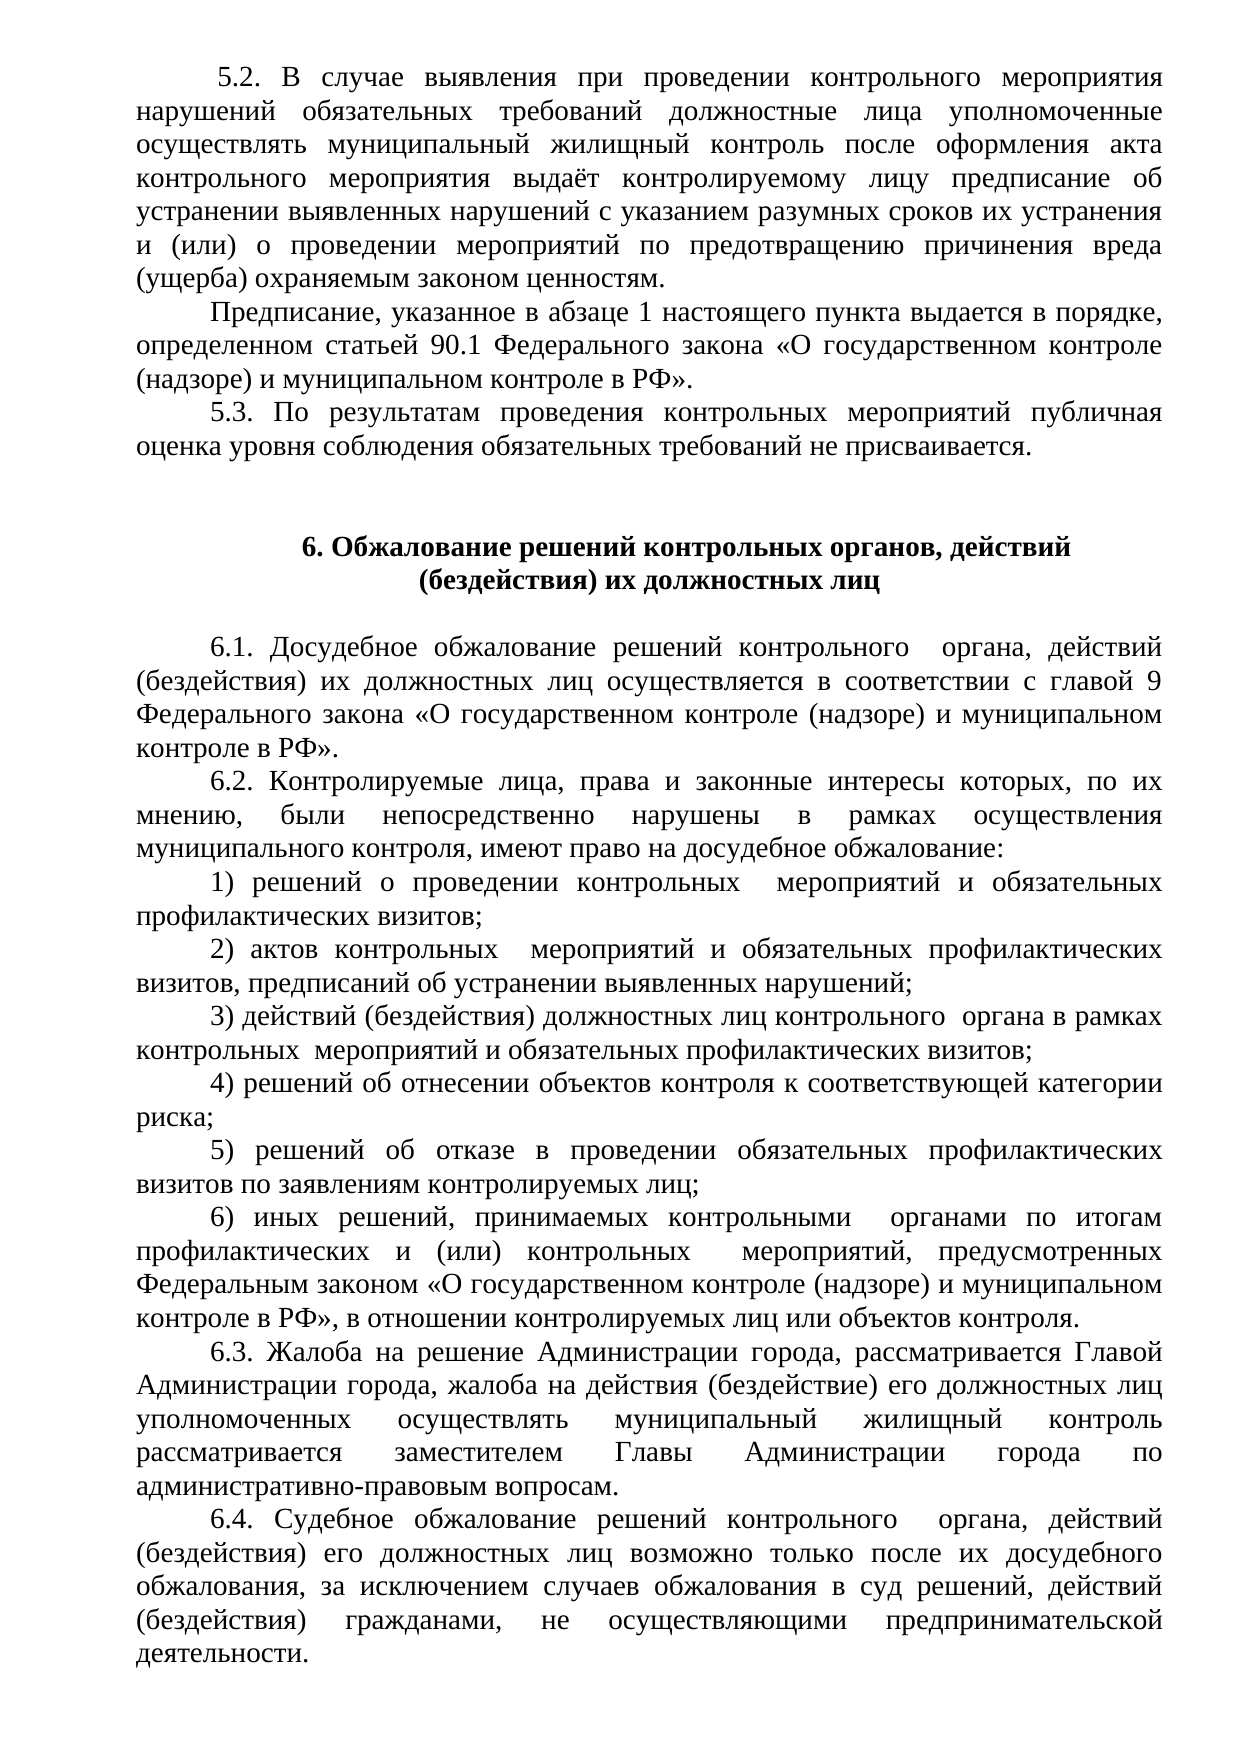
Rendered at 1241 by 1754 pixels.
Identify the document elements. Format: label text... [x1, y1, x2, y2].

text 4) решений об отнесении объектов контроля к соответствующей категории риска; [136, 1065, 1163, 1132]
text 6.3. Жалоба на решение Администрации города, рассматривается Главой Администрации города, жалоба на действия (бездействие) его должностных лиц уполномоченных осуществлять муниципальный жилищный контроль рассматривается заместителем Главы Администрации города по административно-правовым вопросам. [136, 1334, 1163, 1501]
text 6. Обжалование решений контрольных органов, действий (бездействия) их должностных лиц [136, 529, 1163, 596]
text 6.4. Судебное обжалование решений контрольного органа, действий (бездействия) его должностных лиц возможно только после их досудебного обжалования, за исключением случаев обжалования в суд решений, действий (бездействия) гражданами, не осуществляющими предпринимательской деятельности. [136, 1501, 1163, 1669]
text 6.1. Досудебное обжалование решений контрольного органа, действий (бездействия) их должностных лиц осуществляется в соответствии с главой 9 Федерального закона «О государственном контроле (надзоре) и муниципальном контроле в РФ». [136, 629, 1163, 763]
text 1) решений о проведении контрольных мероприятий и обязательных профилактических визитов; [136, 864, 1163, 931]
text 5) решений об отказе в проведении обязательных профилактических визитов по заявлениям контролируемых лиц; [136, 1132, 1163, 1199]
text 5.3. По результатам проведения контрольных мероприятий публичная оценка уровня соблюдения обязательных требований не присваивается. [136, 394, 1163, 462]
text 2) актов контрольных мероприятий и обязательных профилактических визитов, предписаний об устранении выявленных нарушений; [136, 931, 1163, 998]
text 5.2. В случае выявления при проведении контрольного мероприятия нарушений обязательных требований должностные лица уполномоченные осуществлять муниципальный жилищный контроль после оформления акта контрольного мероприятия выдаёт контролируемому лицу предписание об устранении выявленных нарушений с указанием разумных сроков их устранения и (или) о проведении мероприятий по предотвращению причинения вреда (ущерба) охраняемым законом ценностям. [136, 59, 1163, 294]
text 6.2. Контролируемые лица, права и законные интересы которых, по их мнению, были непосредственно нарушены в рамках осуществления муниципального контроля, имеют право на досудебное обжалование: [136, 763, 1163, 864]
text Предписание, указанное в абзаце 1 настоящего пункта выдается в порядке, определенном статьей 90.1 Федерального закона «О государственном контроле (надзоре) и муниципальном контроле в РФ». [136, 294, 1163, 394]
text 6) иных решений, принимаемых контрольными органами по итогам профилактических и (или) контрольных мероприятий, предусмотренных Федеральным законом «О государственном контроле (надзоре) и муниципальном контроле в РФ», в отношении контролируемых лиц или объектов контроля. [136, 1199, 1163, 1334]
text 3) действий (бездействия) должностных лиц контрольного органа в рамках контрольных мероприятий и обязательных профилактических визитов; [136, 998, 1163, 1065]
